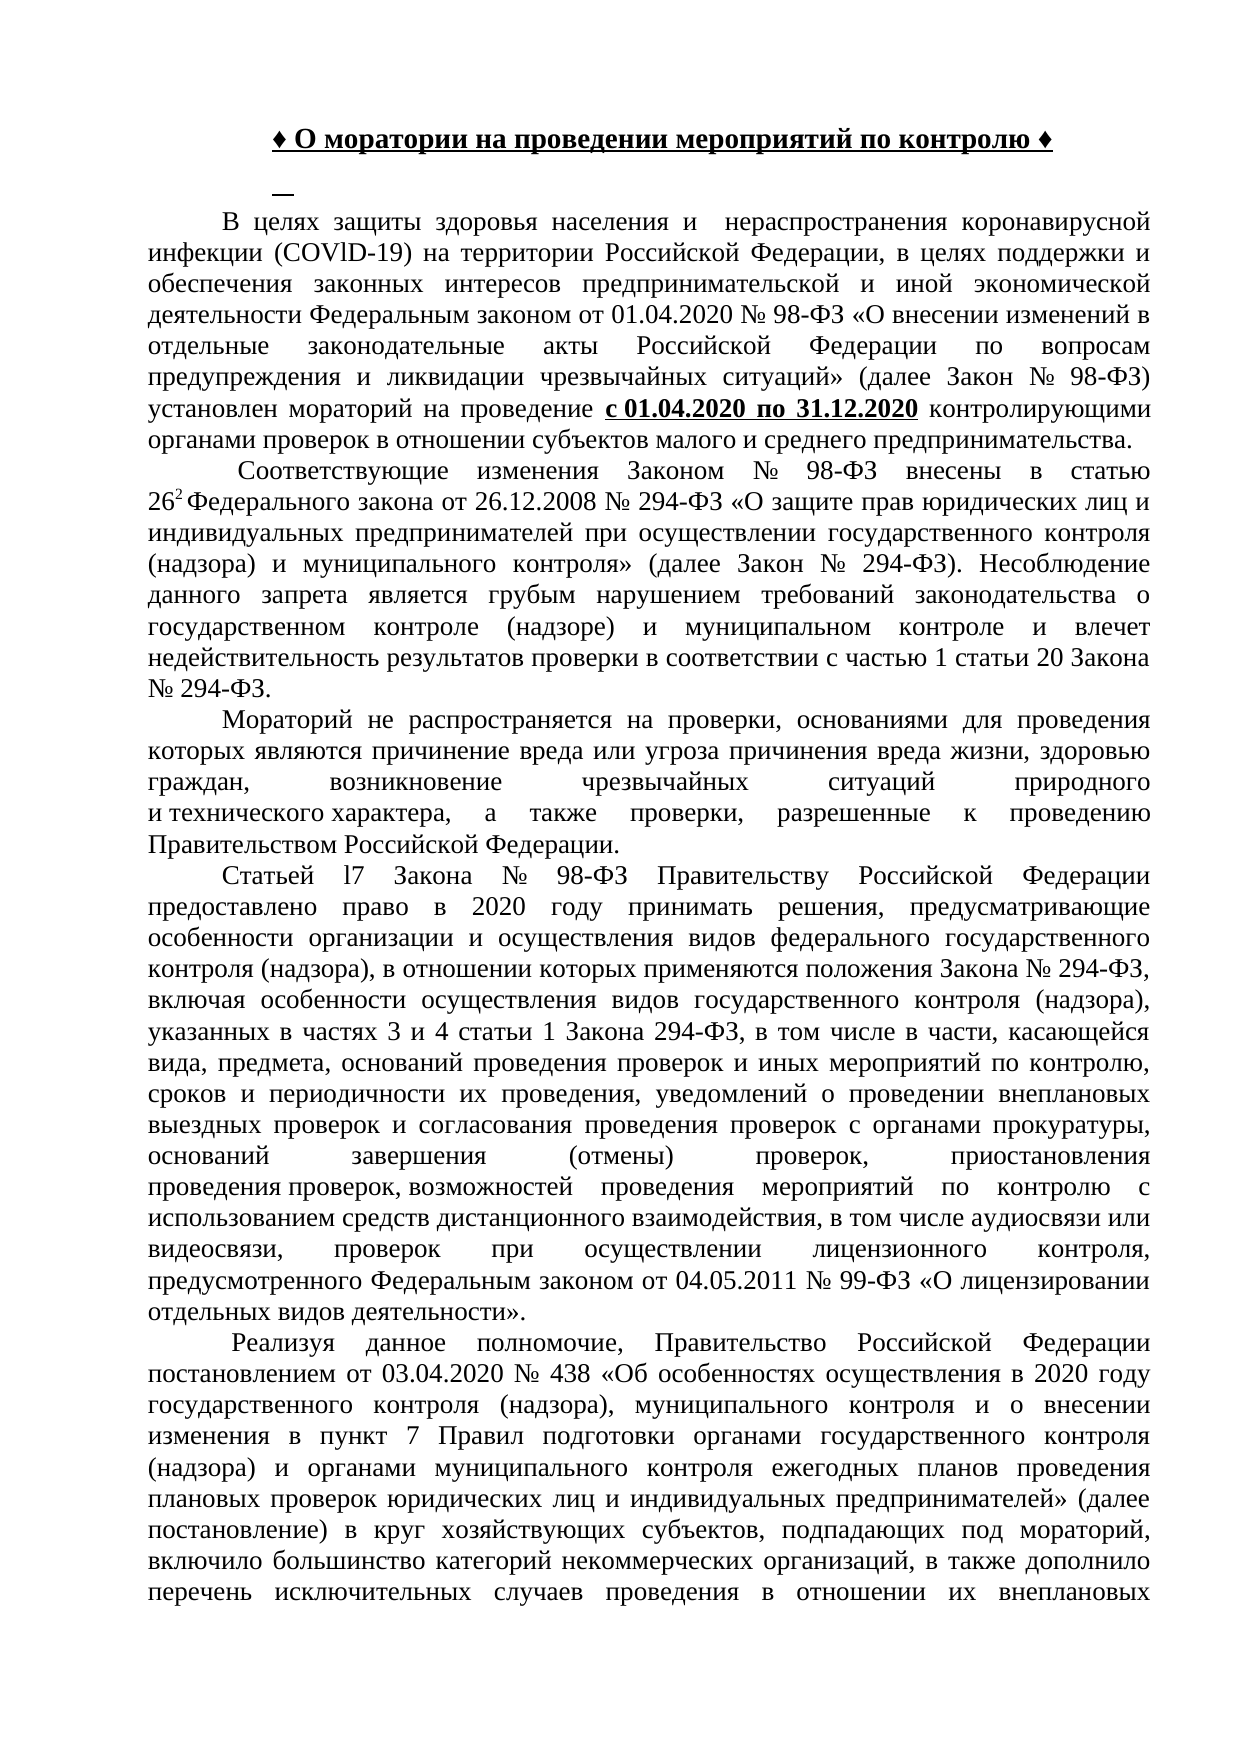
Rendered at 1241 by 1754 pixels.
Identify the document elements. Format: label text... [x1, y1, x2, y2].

text ♦ О моратории на проведении мероприятий по контролю ♦ [176, 118, 1133, 154]
text В целях защиты здоровья населения и нераспространения коронавирусной инфекции (COVlD-19) на территории Российской Федерации, в целях поддержки и обеспечения законных интересов предпринимательской и иной экономической деятельности Федеральным законом от 01.04.2020 № 98-ФЗ «О внесении изменений в отдельные законодательные акты Российской Федерации по вопросам предупреждения и ликвидации чрезвычайных ситуаций» (далее Закон № 98-ФЗ) установлен мораторий на проведение с 01.04.2020 по 31.12.2020 контролирующими органами проверок в отношении субъектов малого и среднего предпринимательства. [148, 205, 1152, 454]
text Статьей l7 Закона № 98-ФЗ Правительству Российской Федерации предоставлено право в 2020 году принимать решения, предусматривающие особенности организации и осуществления видов федерального государственного контроля (надзора), в отношении которых применяются положения Закона № 294-ФЗ, включая особенности осуществления видов государственного контроля (надзора), указанных в частях 3 и 4 статьи 1 Закона 294-ФЗ, в том числе в части, касающейся вида, предмета, оснований проведения проверок и иных мероприятий по контролю, сроков и периодичности их проведения, уведомлений о проведении внеплановых выездных проверок и согласования проведения проверок с органами прокуратуры, оснований завершения (отмены) проверок, приостановления проведения проверок, возможностей проведения мероприятий по контролю с использованием средств дистанционного взаимодействия, в том числе аудиосвязи или видеосвязи, проверок при осуществлении лицензионного контроля, предусмотренного Федеральным законом от 04.05.2011 № 99-ФЗ «О лицензировании отдельных видов деятельности». [148, 859, 1152, 1326]
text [148, 1326, 1152, 1606]
text Соответствующие изменения Законом № 98-ФЗ внесены в статью 262 Федерального закона от 26.12.2008 № 294-ФЗ «О защите прав юридических лиц и индивидуальных предпринимателей при осуществлении государственного контроля (надзора) и муниципального контроля» (далее Закон № 294-ФЗ). Несоблюдение данного запрета является грубым нарушением требований законодательства о государственном контроле (надзоре) и муниципальном контроле и влечет недействительность результатов проверки в соответствии с частью 1 статьи 20 Закона № 294-ФЗ. [148, 454, 1152, 703]
text Мораторий не распространяется на проверки, основаниями для проведения которых являются причинение вреда или угроза причинения вреда жизни, здоровью граждан, возникновение чрезвычайных ситуаций природного и технического характера, а также проверки, разрешенные к проведению Правительством Российской Федерации. [148, 703, 1152, 859]
